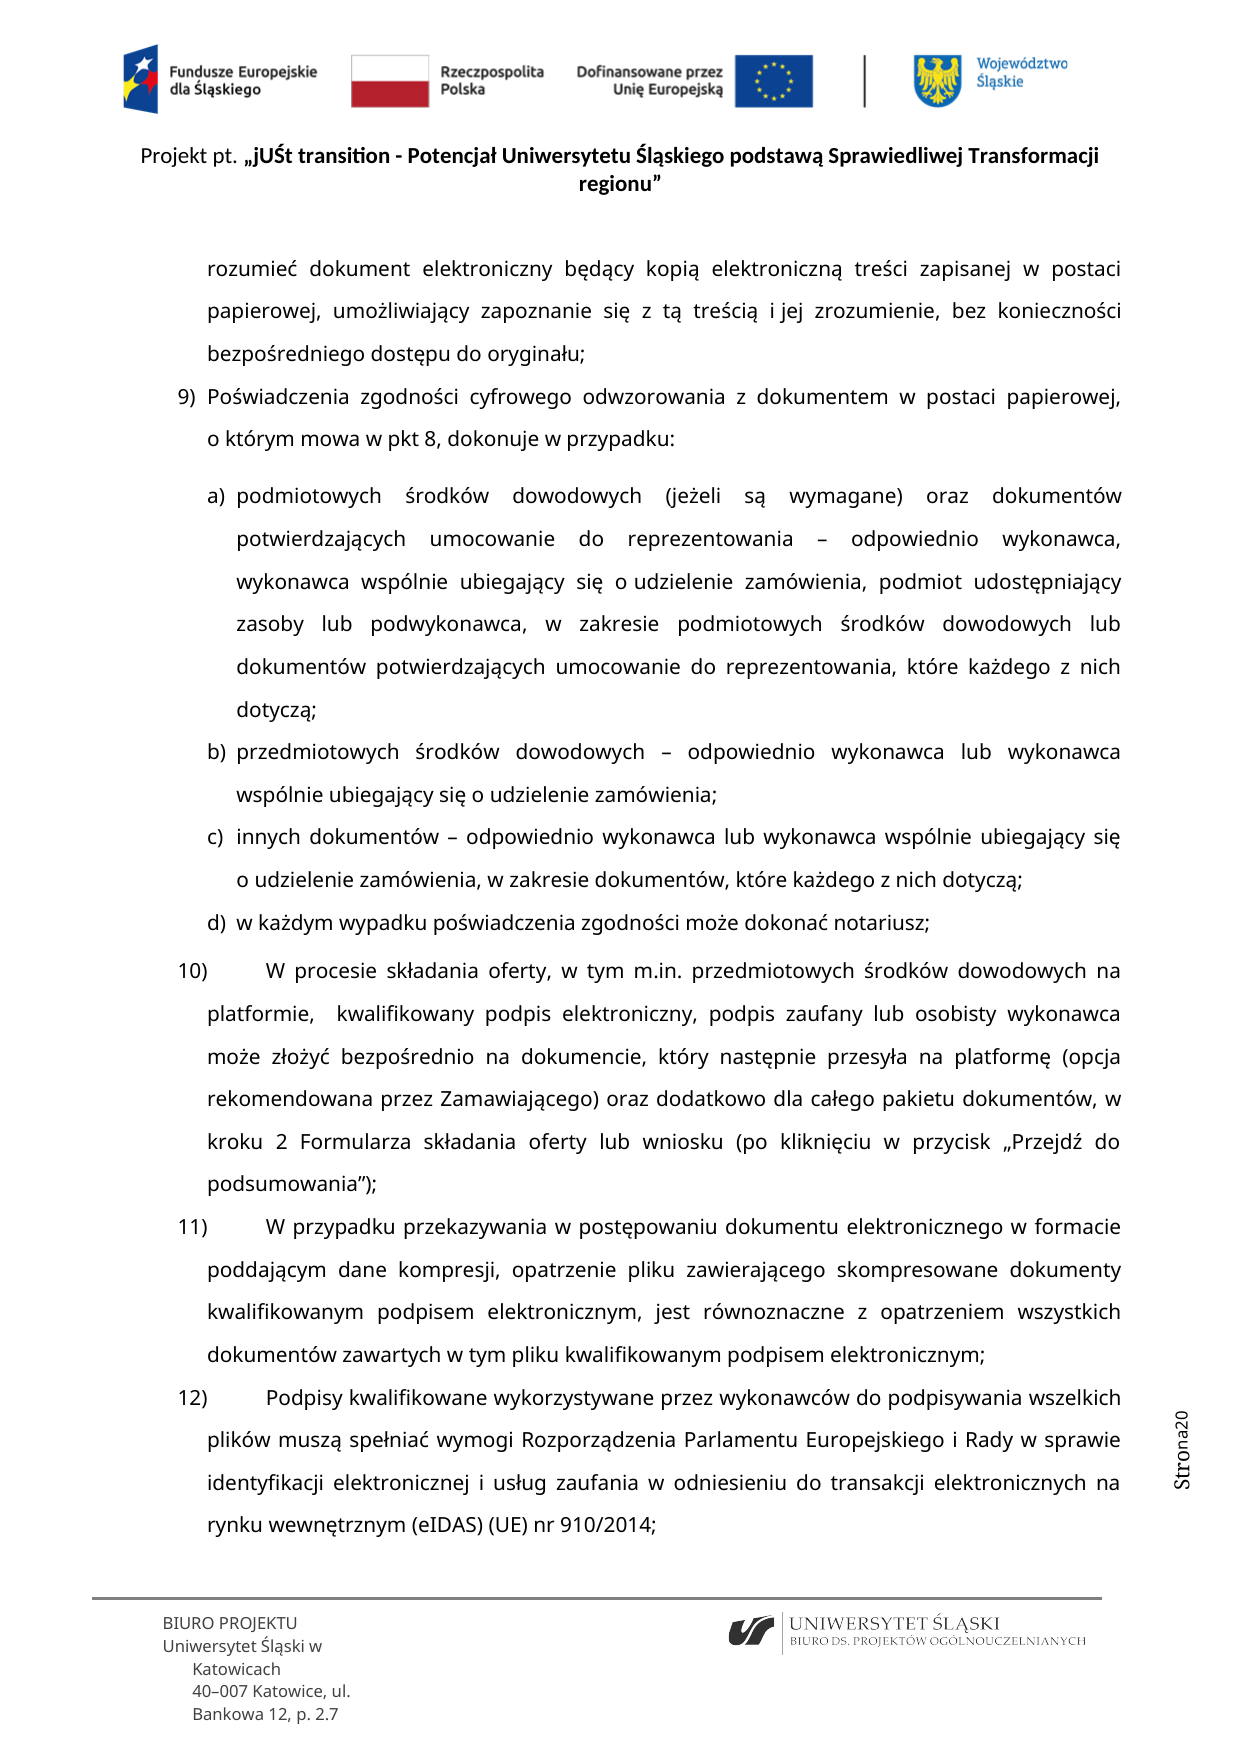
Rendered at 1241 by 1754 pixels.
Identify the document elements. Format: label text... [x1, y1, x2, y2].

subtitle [177, 254, 1122, 368]
subtitle Poświadczenia zgodności cyfrowego odwzorowania z dokumentem w postaci papierowej, o którym mowa w pkt 8, dokonuje w przypadku: [177, 382, 1122, 453]
subtitle podmiotowych środków dowodowych (jeżeli są wymagane) oraz dokumentów potwierdzających umocowanie do reprezentowania – odpowiednio wykonawca, wykonawca wspólnie ubiegający się o udzielenie zamówienia, podmiot udostępniający zasoby lub podwykonawca, w zakresie podmiotowych środków dowodowych lub dokumentów potwierdzających umocowanie do reprezentowania, które każdego z nich dotyczą; [207, 482, 1122, 723]
picture [123, 44, 1068, 114]
subtitle w każdym wypadku poświadczenia zgodności może dokonać notariusz; [207, 908, 1122, 936]
subtitle Podpisy kwalifikowane wykorzystywane przez wykonawców do podpisywania wszelkich plików muszą spełniać wymogi Rozporządzenia Parlamentu Europejskiego i Rady w sprawie identyfikacji elektronicznej i usług zaufania w odniesieniu do transakcji elektronicznych na rynku wewnętrznym (eIDAS) (UE) nr 910/2014; [177, 1383, 1122, 1539]
subtitle W przypadku przekazywania w postępowaniu dokumentu elektronicznego w formacie poddającym dane kompresji, opatrzenie pliku zawierającego skompresowane dokumenty kwalifikowanym podpisem elektronicznym, jest równoznaczne z opatrzeniem wszystkich dokumentów zawartych w tym pliku kwalifikowanym podpisem elektronicznym; [177, 1212, 1122, 1368]
subtitle innych dokumentów – odpowiednio wykonawca lub wykonawca wspólnie ubiegający się o udzielenie zamówienia, w zakresie dokumentów, które każdego z nich dotyczą; [207, 822, 1122, 893]
subtitle przedmiotowych środków dowodowych – odpowiednio wykonawca lub wykonawca wspólnie ubiegający się o udzielenie zamówienia; [207, 737, 1122, 808]
subtitle W procesie składania oferty, w tym m.in. przedmiotowych środków dowodowych na platformie, kwalifikowany podpis elektroniczny, podpis zaufany lub osobisty wykonawca może złożyć bezpośrednio na dokumencie, który następnie przesyła na platformę (opcja rekomendowana przez Zamawiającego) oraz dodatkowo dla całego pakietu dokumentów, w kroku 2 Formularza składania oferty lub wniosku (po kliknięciu w przycisk „Przejdź do podsumowania”); [177, 957, 1122, 1198]
